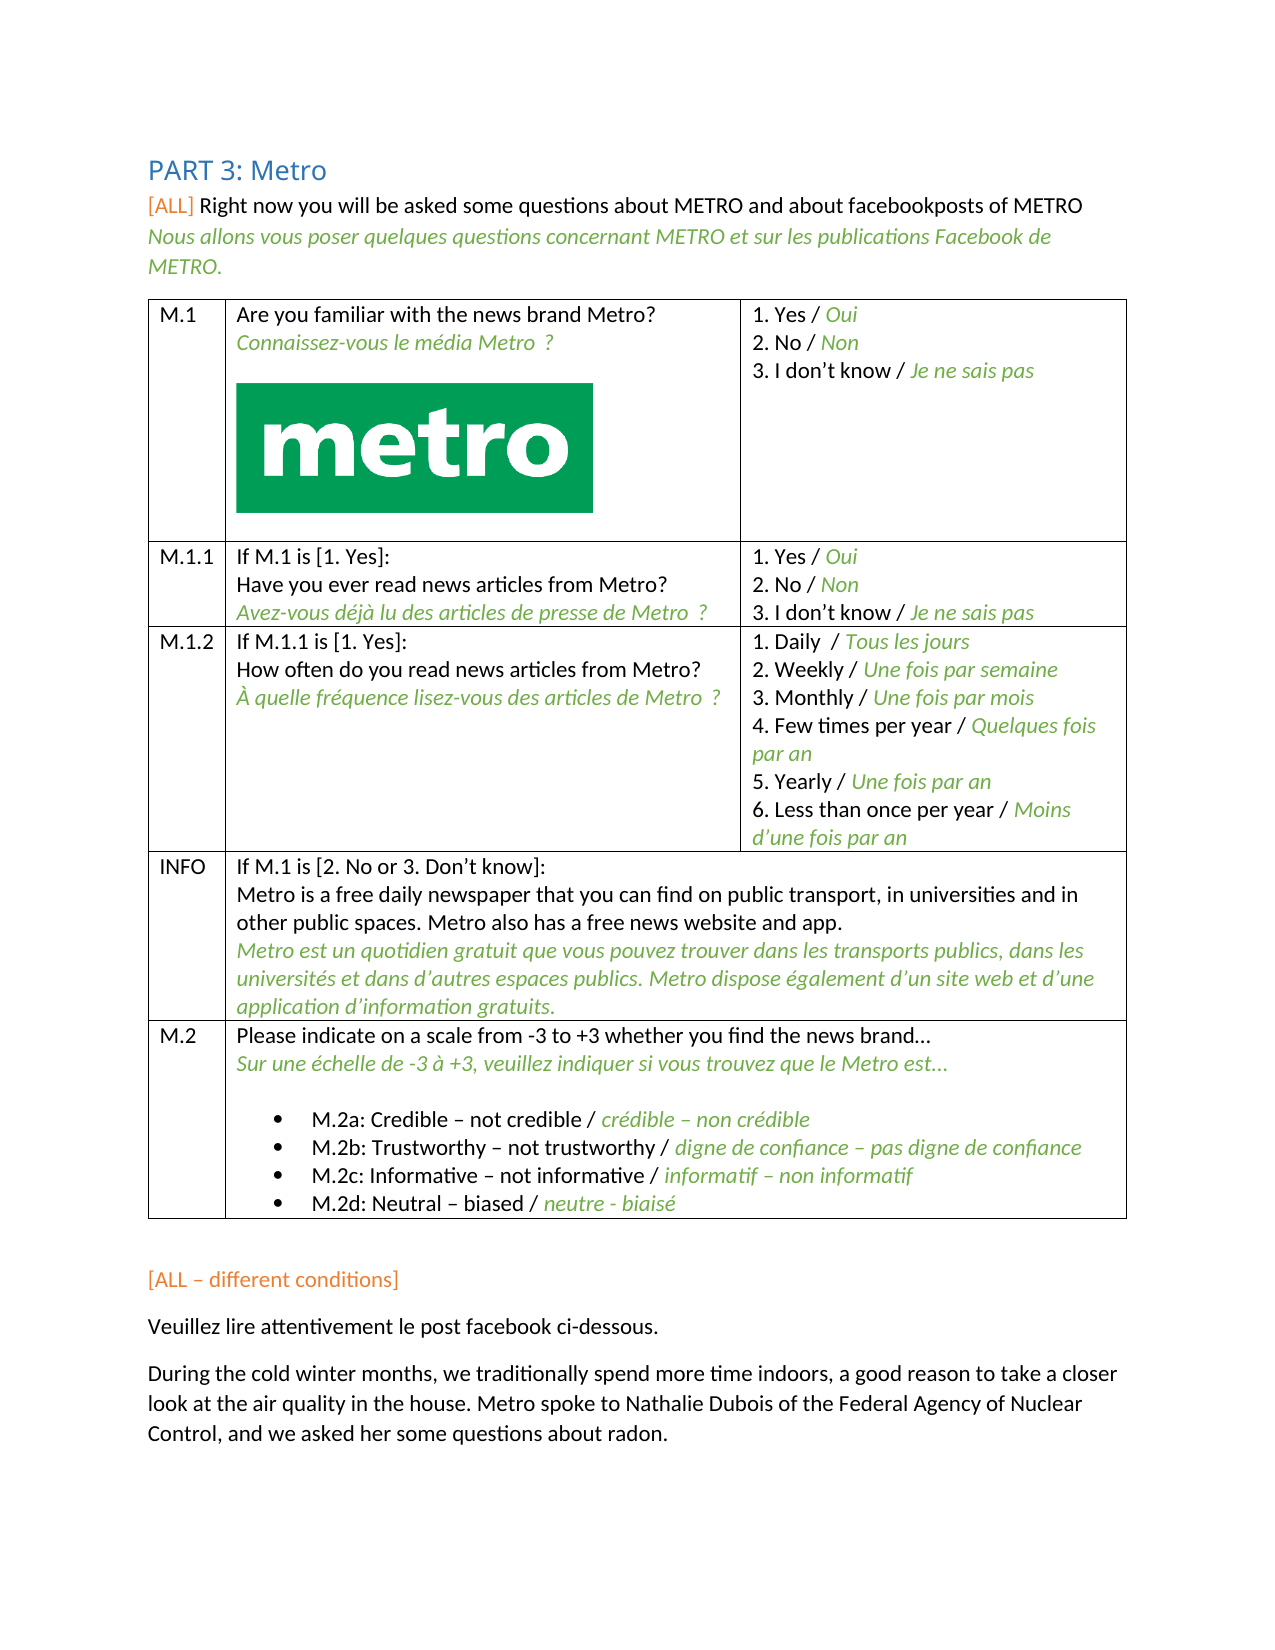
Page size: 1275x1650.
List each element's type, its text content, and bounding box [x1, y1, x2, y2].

picture [236, 383, 593, 513]
table_cell If M.1 is [1. Yes]: Have you ever read news articles from Metro? Avez-vous déjà lu des articles de presse de Metro ? [226, 542, 740, 626]
table_cell M.1.1 [149, 542, 225, 626]
text Veuillez lire attentivement le post facebook ci-dessous. [148, 1312, 1127, 1340]
table_cell 1. Yes / Oui 2. No / Non 3. I don’t know / Je ne sais pas [741, 542, 1126, 626]
subtitle PART 3: Metro [148, 152, 1127, 189]
text [ALL] Right now you will be asked some questions about METRO and about facebookposts of METRO Nous allons vous poser quelques questions concernant METRO et sur les publications Facebook de METRO. [148, 192, 1127, 280]
table_header 1. Yes / Oui 2. No / Non 3. I don’t know / Je ne sais pas [741, 300, 1126, 541]
text During the cold winter months, we traditionally spend more time indoors, a good reason to take a closer look at the air quality in the house. Metro spoke to Nathalie Dubois of the Federal Agency of Nuclear Control, and we asked her some questions about radon. [148, 1359, 1127, 1447]
text [ALL – different conditions] [148, 1265, 1127, 1293]
table_cell If M.1 is [2. No or 3. Don’t know]: Metro is a free daily newspaper that you can find on public transport, in universities and in other public spaces. Metro also has a free news website and app. Metro est un quotidien gratuit que vous pouvez trouver dans les transports publics, dans les universités et dans d’autres espaces publics. Metro dispose également d’un site web et d’une application d’information gratuits. [226, 852, 1126, 1020]
table_cell M.2 [149, 1021, 225, 1217]
table_cell Please indicate on a scale from -3 to +3 whether you find the news brand… Sur une échelle de -3 à +3, veuillez indiquer si vous trouvez que le Metro est... M.2a: Credible – not credible / crédible – non crédible M.2b: Trustworthy – not trustworthy / digne de confiance – pas digne de confiance M.2c: Informative – not informative / informatif – non informatif M.2d: Neutral – biased / neutre - biaisé [226, 1021, 1126, 1217]
table_cell If M.1.1 is [1. Yes]: How often do you read news articles from Metro? À quelle fréquence lisez-vous des articles de Metro ? [226, 627, 740, 851]
table_cell INFO [149, 852, 225, 1020]
table_header M.1 [149, 300, 225, 541]
table_cell M.1.2 [149, 627, 225, 851]
table_cell 1. Daily / Tous les jours 2. Weekly / Une fois par semaine 3. Monthly / Une fois par mois 4. Few times per year / Quelques fois par an 5. Yearly / Une fois par an 6. Less than once per year / Moins d’une fois par an [741, 627, 1126, 851]
table_header Are you familiar with the news brand Metro? Connaissez-vous le média Metro ? [226, 300, 740, 541]
